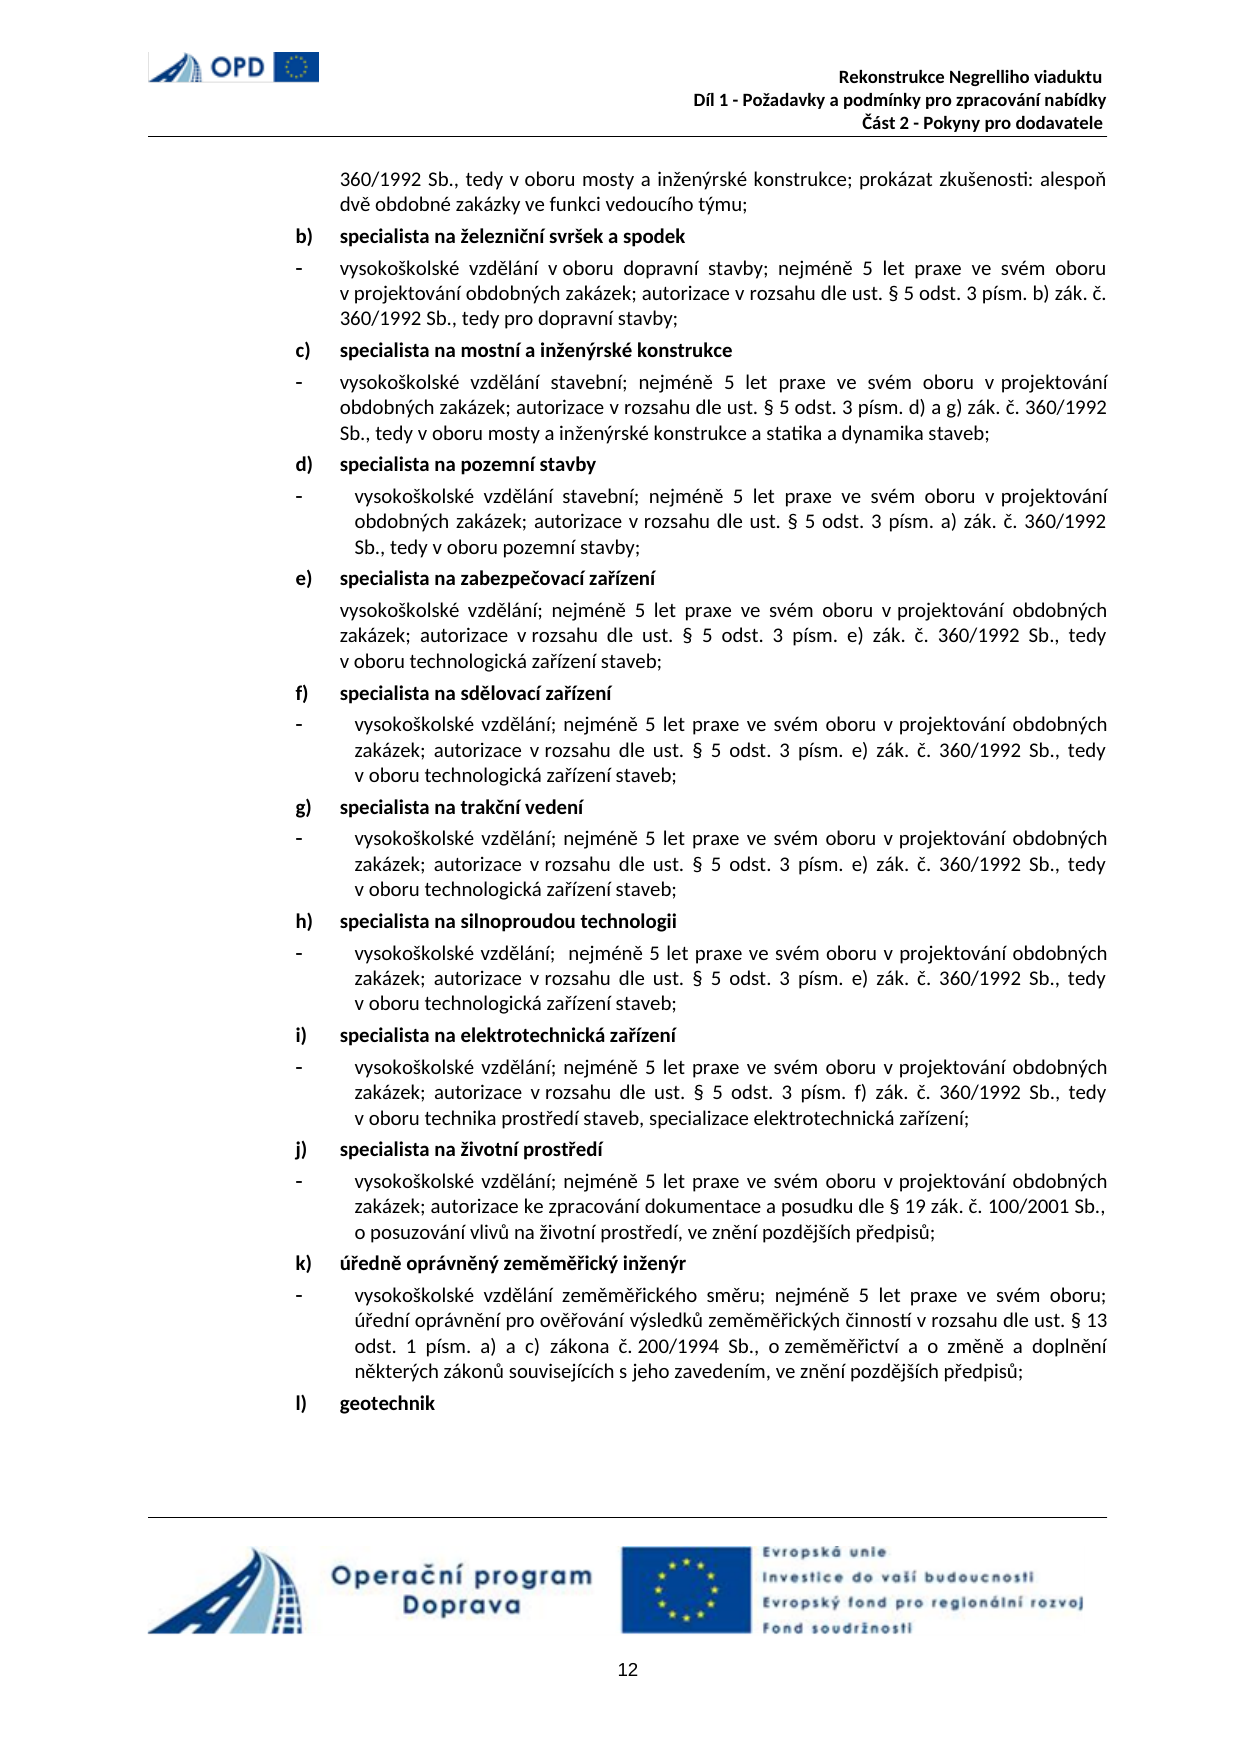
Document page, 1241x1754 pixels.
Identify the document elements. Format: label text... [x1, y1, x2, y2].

list úředně oprávněný zeměměřický inženýr [295, 1251, 1107, 1276]
picture [147, 52, 319, 84]
list specialista na zabezpečovací zařízení [295, 566, 1107, 591]
list vysokoškolské vzdělání; nejméně 5 let praxe ve svém oboru v projektování obdobných zakázek; autorizace v rozsahu dle ust. § 5 odst. 3 písm. e) zák. č. 360/1992 Sb., tedy v oboru technologická zařízení staveb; [295, 711, 1107, 788]
list specialista na elektrotechnická zařízení [295, 1022, 1107, 1048]
list vysokoškolské vzdělání; nejméně 5 let praxe ve svém oboru v projektování obdobných zakázek; autorizace v rozsahu dle ust. § 5 odst. 3 písm. e) zák. č. 360/1992 Sb., tedy v oboru technologická zařízení staveb; [295, 940, 1107, 1016]
list vysokoškolské vzdělání; nejméně 5 let praxe ve svém oboru v projektování obdobných zakázek; autorizace v rozsahu dle ust. § 5 odst. 3 písm. e) zák. č. 360/1992 Sb., tedy v oboru technologická zařízení staveb; [339, 597, 1107, 673]
list vysokoškolské vzdělání; nejméně 5 let praxe ve svém oboru v projektování obdobných zakázek; autorizace ke zpracování dokumentace a posudku dle § 19 zák. č. 100/2001 Sb., o posuzování vlivů na životní prostředí, ve znění pozdějších předpisů; [295, 1168, 1107, 1244]
list specialista na trakční vedení [295, 794, 1107, 819]
list vysokoškolské vzdělání; nejméně 5 let praxe ve svém oboru v projektování obdobných zakázek; autorizace v rozsahu dle ust. § 5 odst. 3 písm. e) zák. č. 360/1992 Sb., tedy v oboru technologická zařízení staveb; [295, 826, 1107, 902]
list specialista na sdělovací zařízení [295, 680, 1107, 705]
list specialista na železniční svršek a spodek [295, 223, 1107, 248]
list vysokoškolské vzdělání zeměměřického směru; nejméně 5 let praxe ve svém oboru; úřední oprávnění pro ověřování výsledků zeměměřických činností v rozsahu dle ust. § 13 odst. 1 písm. a) a c) zákona č. 200/1994 Sb., o zeměměřictví a o změně a doplnění některých zákonů souvisejících s jeho zavedením, ve znění pozdějších předpisů; [295, 1282, 1107, 1384]
picture [147, 1546, 1085, 1637]
list vysokoškolské vzdělání stavební; nejméně 5 let praxe ve svém oboru v projektování obdobných zakázek; autorizace v rozsahu dle ust. § 5 odst. 3 písm. d) a g) zák. č. 360/1992 Sb., tedy v oboru mosty a inženýrské konstrukce a statika a dynamika staveb; [295, 369, 1107, 445]
list vysokoškolské vzdělání; nejméně 5 let praxe ve svém oboru v projektování obdobných zakázek; autorizace v rozsahu dle ust. § 5 odst. 3 písm. f) zák. č. 360/1992 Sb., tedy v oboru technika prostředí staveb, specializace elektrotechnická zařízení; [295, 1054, 1107, 1130]
list specialista na pozemní stavby [295, 451, 1107, 477]
list vysokoškolské vzdělání v oboru dopravní stavby; nejméně 5 let praxe ve svém oboru v projektování obdobných zakázek; autorizace v rozsahu dle ust. § 5 odst. 3 písm. b) zák. č. 360/1992 Sb., tedy pro dopravní stavby; [295, 255, 1107, 331]
list specialista na mostní a inženýrské konstrukce [295, 337, 1107, 363]
list specialista na silnoproudou technologii [295, 908, 1107, 933]
list geotechnik [295, 1390, 1107, 1416]
list specialista na životní prostředí [295, 1136, 1107, 1162]
list vysokoškolské vzdělání stavební; nejméně 5 let praxe ve svém oboru v projektování obdobných zakázek; autorizace v rozsahu dle ust. § 5 odst. 3 písm. a) zák. č. 360/1992 Sb., tedy v oboru pozemní stavby; [295, 483, 1107, 559]
